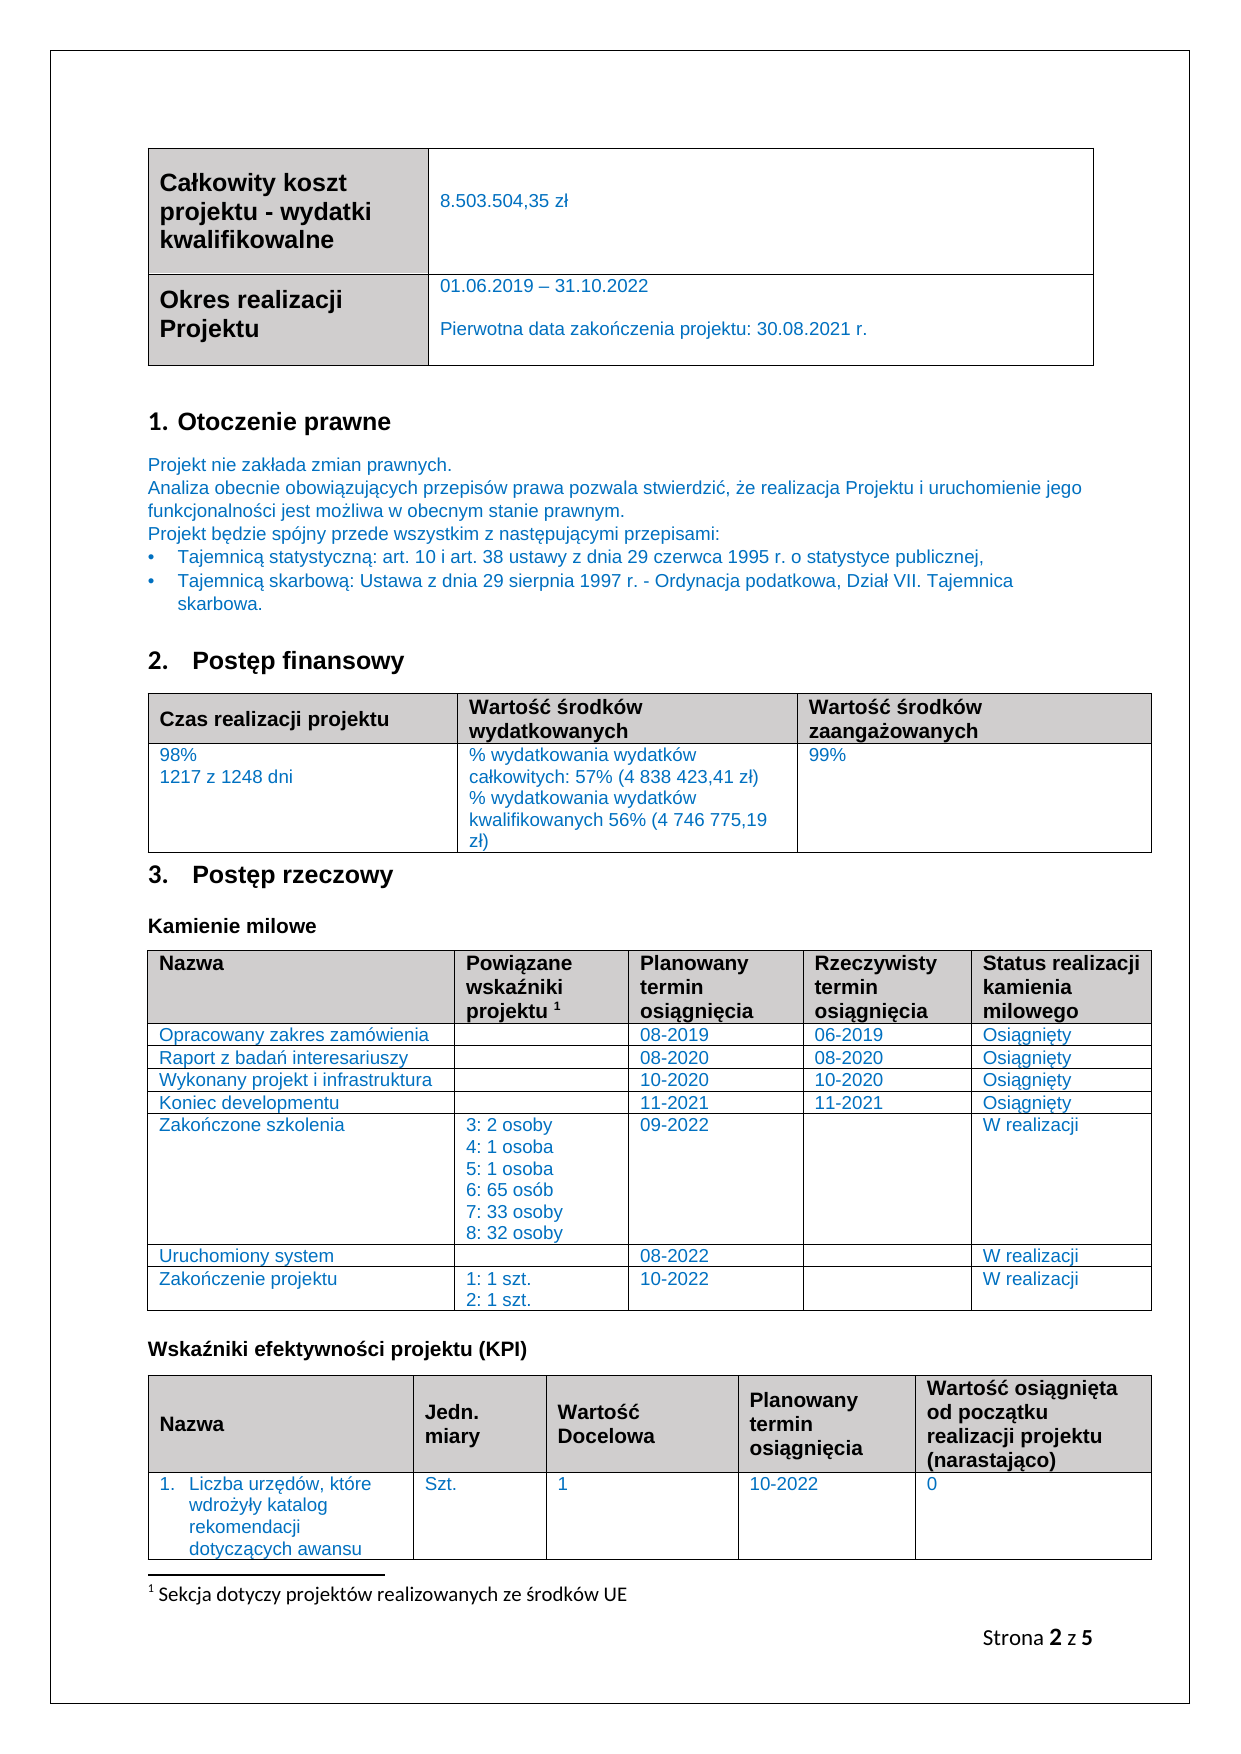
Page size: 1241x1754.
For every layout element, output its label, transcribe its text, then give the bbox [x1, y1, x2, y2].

text Projekt będzie spójny przede wszystkim z następującymi przepisami: [148, 523, 1093, 545]
table_cell 98% 1217 z 1248 dni [149, 744, 457, 852]
table_cell Osiągnięty [972, 1069, 1151, 1091]
table_cell W realizacji [972, 1114, 1151, 1244]
table_cell Osiągnięty [972, 1024, 1151, 1045]
table_cell Uruchomiony system [148, 1245, 454, 1266]
table_header Planowany termin osiągnięcia [739, 1376, 915, 1472]
table_cell Zakończenie projektu [148, 1267, 454, 1310]
table_header Wartość środków wydatkowanych [458, 694, 797, 743]
table_cell 08-2019 [629, 1024, 803, 1045]
table_cell 10-2022 [629, 1267, 803, 1310]
subtitle Otoczenie prawne [148, 404, 1063, 437]
text Kamienie milowe [148, 913, 1093, 937]
table_cell 99% [798, 744, 1151, 852]
subtitle Postęp rzeczowy [148, 857, 1093, 890]
table_header Status realizacji kamienia milowego [972, 951, 1151, 1023]
table_header Nazwa [149, 1376, 413, 1472]
text Projekt nie zakłada zmian prawnych. [148, 453, 1093, 475]
table_header Planowany termin osiągnięcia [629, 951, 803, 1023]
table_header Wartość Docelowa [547, 1376, 738, 1472]
table_cell W realizacji [972, 1245, 1151, 1266]
table_cell [455, 1024, 628, 1045]
table_cell 1 1 2 1 1 65 33 32 [547, 1473, 738, 1559]
table_cell [455, 1245, 628, 1266]
table_cell 08-2022 [629, 1245, 803, 1266]
table_cell 10-2020 [629, 1069, 803, 1091]
table_header Czas realizacji projektu [149, 694, 457, 743]
table_cell 0 0 0 0 0 0 0 0 [916, 1473, 1151, 1559]
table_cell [149, 1473, 413, 1559]
table_cell W realizacji [972, 1267, 1151, 1310]
table_cell Raport z badań interesariuszy [148, 1046, 454, 1068]
table_cell Opracowany zakres zamówienia [148, 1024, 454, 1045]
table_header Wartość osiągnięta od początku realizacji projektu (narastająco) [916, 1376, 1151, 1472]
table_cell 06-2019 [804, 1024, 971, 1045]
table_header Wartość środków zaangażowanych [798, 694, 1151, 743]
text Analiza obecnie obowiązujących przepisów prawa pozwala stwierdzić, że realizacja Projektu i uruchomienie jego funkcjonalności jest możliwa w obecnym stanie prawnym. [148, 477, 1093, 521]
table_cell [804, 1114, 971, 1244]
table_cell Zakończone szkolenia [148, 1114, 454, 1244]
table_cell Osiągnięty [972, 1092, 1151, 1113]
table_cell 09-2022 [629, 1114, 803, 1244]
table_cell 01.06.2019 – 31.10.2022 Pierwotna data zakończenia projektu: 30.08.2021 r. [429, 275, 1093, 365]
table_cell 08-2020 [629, 1046, 803, 1068]
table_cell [739, 1473, 915, 1559]
table_cell Koniec developmentu [148, 1092, 454, 1113]
table_cell [804, 1245, 971, 1266]
subtitle Postęp finansowy [148, 643, 1093, 676]
table_cell [455, 1046, 628, 1068]
table_cell [455, 1069, 628, 1091]
table_cell Wykonany projekt i infrastruktura [148, 1069, 454, 1091]
table_cell Całkowity koszt projektu - wydatki kwalifikowalne [149, 149, 428, 273]
table_cell 8.503.504,35 zł [429, 149, 1093, 273]
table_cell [414, 1473, 546, 1559]
table_cell Okres realizacji Projektu [149, 275, 428, 365]
table_header Jedn. miary [414, 1376, 546, 1472]
table_cell [804, 1267, 971, 1310]
table_cell 11-2021 [629, 1092, 803, 1113]
table_cell 08-2020 [804, 1046, 971, 1068]
table_header Nazwa [148, 951, 454, 1023]
table_header Powiązane wskaźniki projektu [455, 951, 628, 1023]
table_cell Osiągnięty [972, 1046, 1151, 1068]
table_cell 3: 2 osoby 4: 1 osoba 5: 1 osoba 6: 65 osób 7: 33 osoby 8: 32 osoby [455, 1114, 628, 1244]
list Tajemnicą skarbową: Ustawa z dnia 29 sierpnia 1997 r. - Ordynacja podatkowa, Dział VII. Tajemnica skarbowa. [148, 569, 1093, 614]
table_cell 11-2021 [804, 1092, 971, 1113]
table_header Rzeczywisty termin osiągnięcia [804, 951, 971, 1023]
text Wskaźniki efektywności projektu (KPI) [148, 1336, 1093, 1360]
table_cell 1: 1 szt. 2: 1 szt. [455, 1267, 628, 1310]
list Tajemnicą statystyczną: art. 10 i art. 38 ustawy z dnia 29 czerwca 1995 r. o statystyce publicznej, [148, 546, 1093, 568]
table_cell 10-2020 [804, 1069, 971, 1091]
table_cell [455, 1092, 628, 1113]
table_cell % wydatkowania wydatków całkowitych: 57% (4 838 423,41 zł) % wydatkowania wydatków kwalifikowanych 56% (4 746 775,19 zł) [458, 744, 797, 852]
